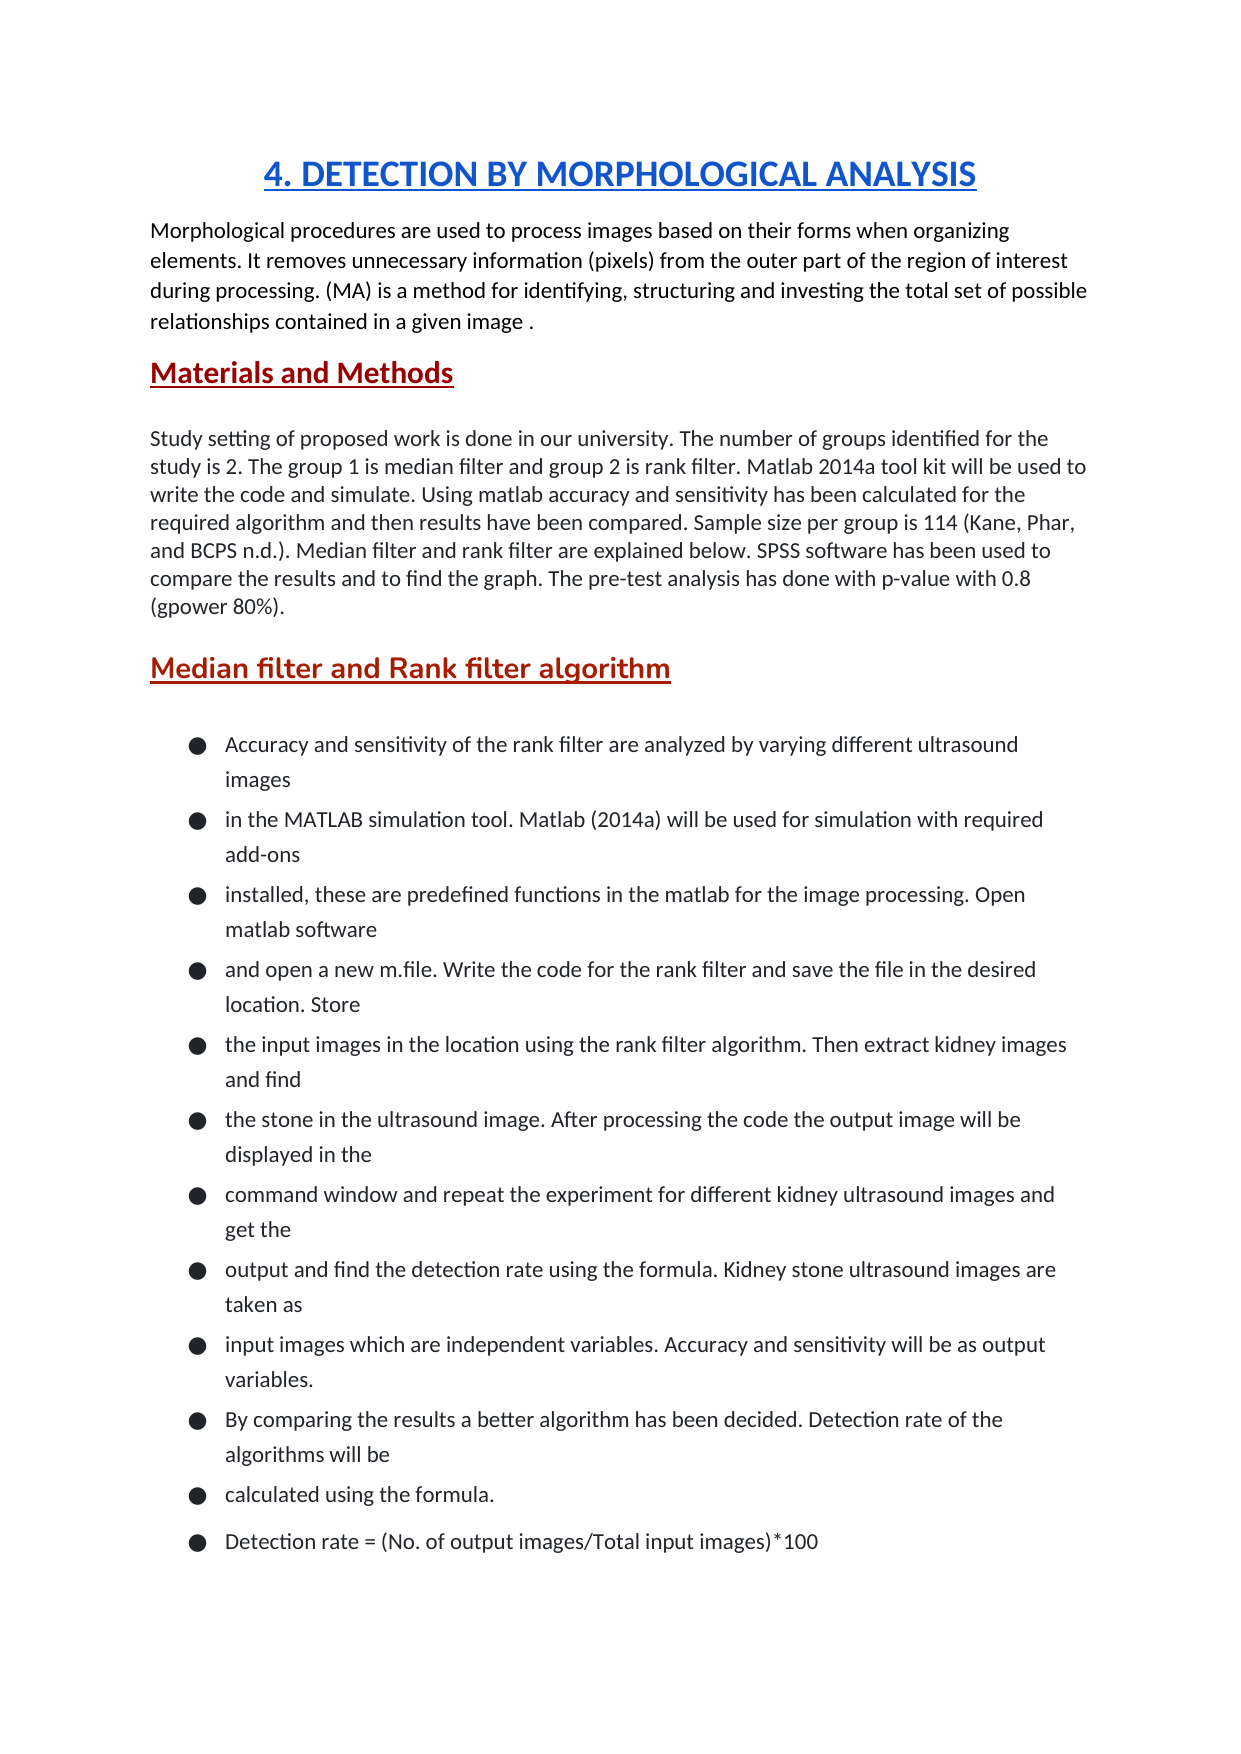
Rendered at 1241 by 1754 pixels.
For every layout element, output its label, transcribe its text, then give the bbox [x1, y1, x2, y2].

list the stone in the ultrasound image. After processing the code the output image will be displayed in the [187, 1093, 1090, 1168]
text Morphological procedures are used to process images based on their forms when organizing elements. It removes unnecessary information (pixels) from the outer part of the region of interest during processing. (MA) is a method for identifying, structuring and investing the total set of possible relationships contained in a given image . [150, 216, 1090, 335]
list Accuracy and sensitivity of the rank filter are analyzed by varying different ultrasound images [187, 718, 1090, 793]
text Median filter and Rank filter algorithm [150, 649, 1090, 689]
text 4. DETECTION BY MORPHOLOGICAL ANALYSIS [150, 150, 1090, 196]
list the input images in the location using the rank filter algorithm. Then extract kidney images and find [187, 1018, 1090, 1093]
list and open a new m.file. Write the code for the rank filter and save the file in the desired location. Store [187, 943, 1090, 1018]
list By comparing the results a better algorithm has been decided. Detection rate of the algorithms will be [187, 1393, 1090, 1468]
list in the MATLAB simulation tool. Matlab (2014a) will be used for simulation with required add-ons [187, 793, 1090, 868]
list calculated using the formula. [187, 1468, 1090, 1515]
list command window and repeat the experiment for different kidney ultrasound images and get the [187, 1168, 1090, 1243]
text Materials and Methods [150, 354, 1090, 392]
list output and find the detection rate using the formula. Kidney stone ultrasound images are taken as [187, 1243, 1090, 1318]
list installed, these are predefined functions in the matlab for the image processing. Open matlab software [187, 868, 1090, 943]
text Study setting of proposed work is done in our university. The number of groups identified for the study is 2. The group 1 is median filter and group 2 is rank filter. Matlab 2014a tool kit will be used to write the code and simulate. Using matlab accuracy and sensitivity has been calculated for the required algorithm and then results have been compared. Sample size per group is 114 (Kane, Phar, and BCPS n.d.). Median filter and rank filter are explained below. SPSS software has been used to compare the results and to find the graph. The pre-test analysis has done with p-value with 0.8 (gpower 80%). [150, 424, 1090, 620]
list input images which are independent variables. Accuracy and sensitivity will be as output variables. [187, 1318, 1090, 1393]
list Detection rate = (No. of output images/Total input images)*100 [187, 1515, 1090, 1562]
